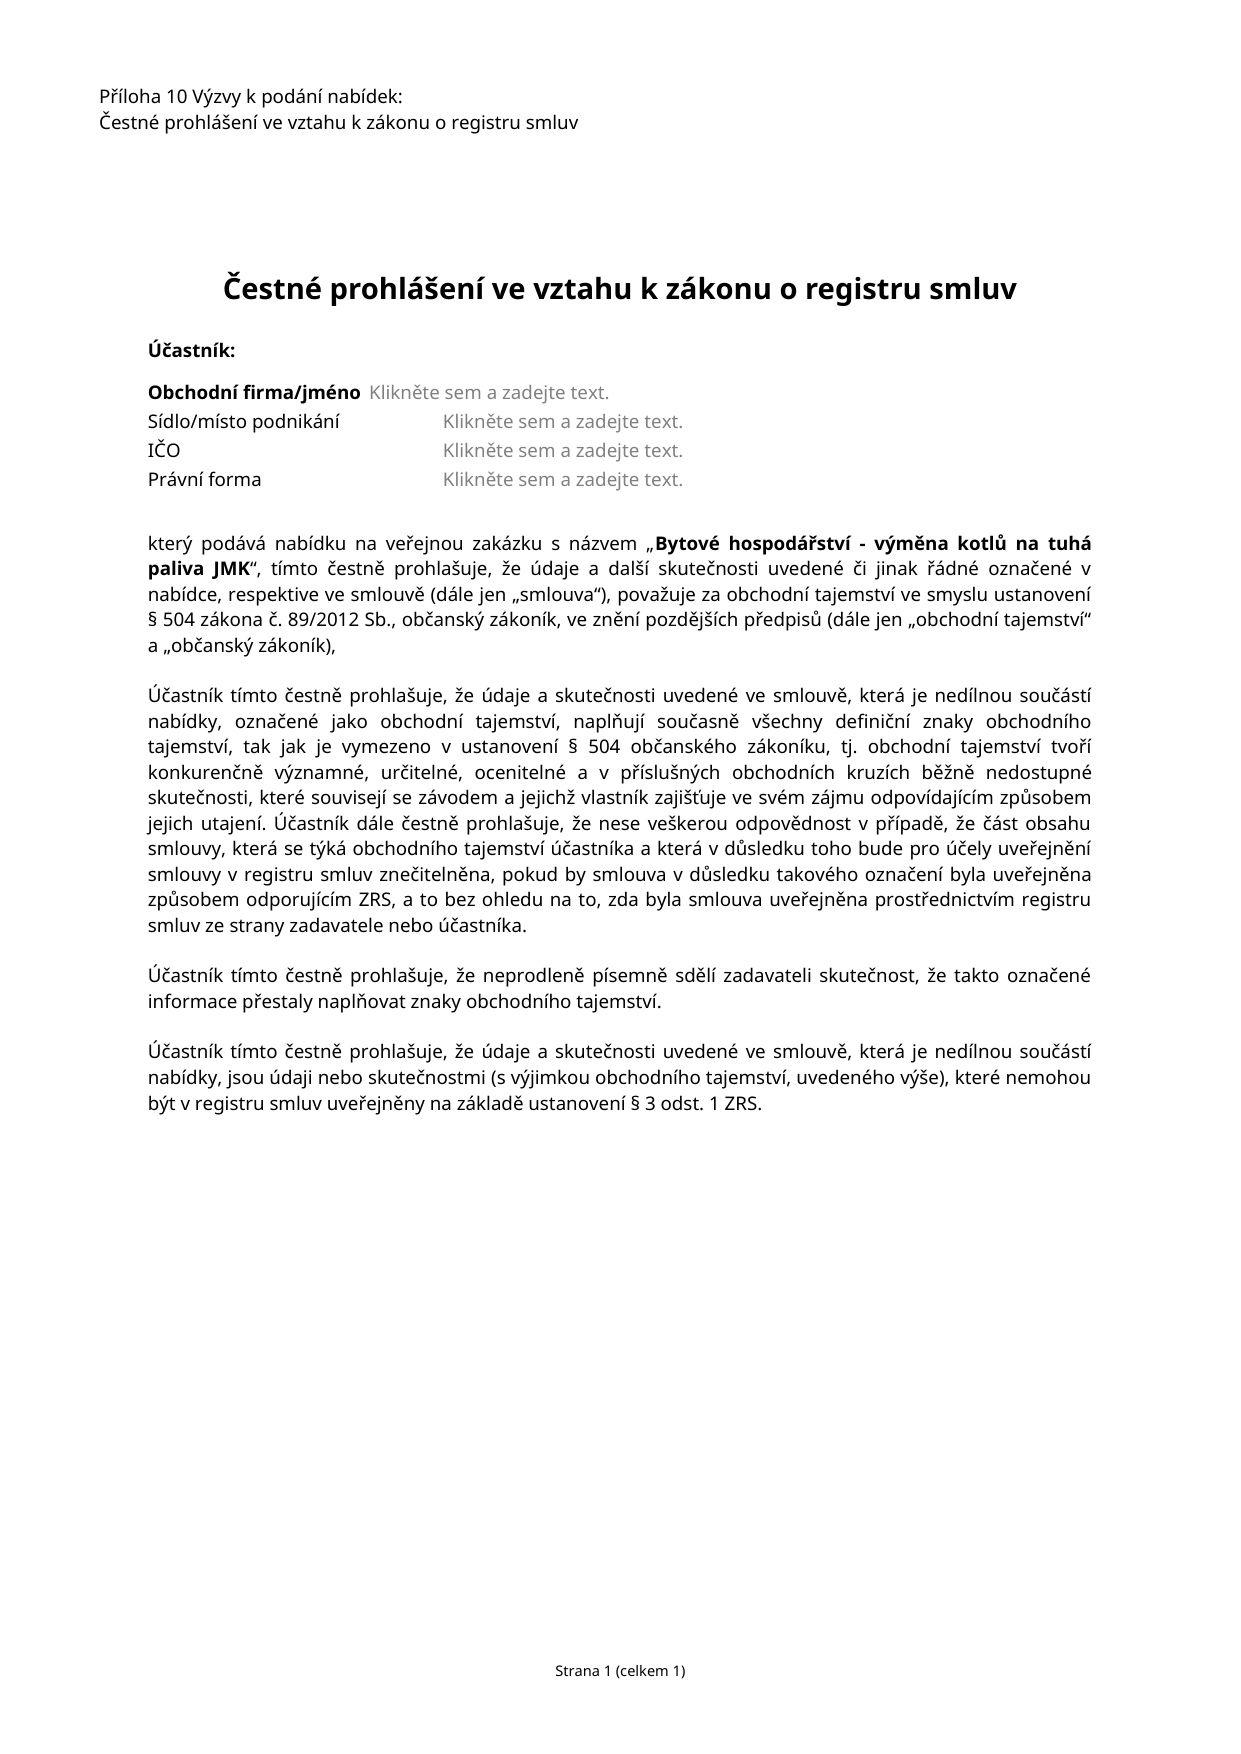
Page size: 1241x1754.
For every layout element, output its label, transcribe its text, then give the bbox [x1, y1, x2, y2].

text Právní forma [148, 463, 1093, 492]
title Čestné prohlášení ve vztahu k zákonu o registru smluv [148, 268, 1093, 308]
text který podává nabídku na veřejnou zakázku s názvem „Bytové hospodářství - výměna kotlů na tuhá paliva JMK“, tímto čestně prohlašuje, že údaje a další skutečnosti uvedené či jinak řádné označené v nabídce, respektive ve smlouvě (dále jen „smlouva“), považuje za obchodní tajemství ve smyslu ustanovení § 504 zákona č. 89/2012 Sb., občanský zákoník, ve znění pozdějších předpisů (dále jen „obchodní tajemství“ a „občanský zákoník), [148, 530, 1093, 658]
text Účastník tímto čestně prohlašuje, že údaje a skutečnosti uvedené ve smlouvě, která je nedílnou součástí nabídky, jsou údaji nebo skutečnostmi (s výjimkou obchodního tajemství, uvedeného výše), které nemohou být v registru smluv uveřejněny na základě ustanovení § 3 odst. 1 ZRS. [148, 1039, 1093, 1115]
text Účastník tímto čestně prohlašuje, že neprodleně písemně sdělí zadavateli skutečnost, že takto označené informace přestaly naplňovat znaky obchodního tajemství. [148, 963, 1093, 1014]
text Sídlo/místo podnikání [148, 405, 1093, 434]
text IČO [148, 434, 1093, 463]
text Účastník tímto čestně prohlašuje, že údaje a skutečnosti uvedené ve smlouvě, která je nedílnou součástí nabídky, označené jako obchodní tajemství, naplňují současně všechny definiční znaky obchodního tajemství, tak jak je vymezeno v ustanovení § 504 občanského zákoníku, tj. obchodní tajemství tvoří konkurenčně významné, určitelné, ocenitelné a v příslušných obchodních kruzích běžně nedostupné skutečnosti, které souvisejí se závodem a jejichž vlastník zajišťuje ve svém zájmu odpovídajícím způsobem jejich utajení. Účastník dále čestně prohlašuje, že nese veškerou odpovědnost v případě, že část obsahu smlouvy, která se týká obchodního tajemství účastníka a která v důsledku toho bude pro účely uveřejnění smlouvy v registru smluv znečitelněna, pokud by smlouva v důsledku takového označení byla uveřejněna způsobem odporujícím ZRS, a to bez ohledu na to, zda byla smlouva uveřejněna prostřednictvím registru smluv ze strany zadavatele nebo účastníka. [148, 683, 1093, 938]
text Účastník: [148, 333, 1093, 364]
text Obchodní firma/jméno [148, 376, 1093, 405]
